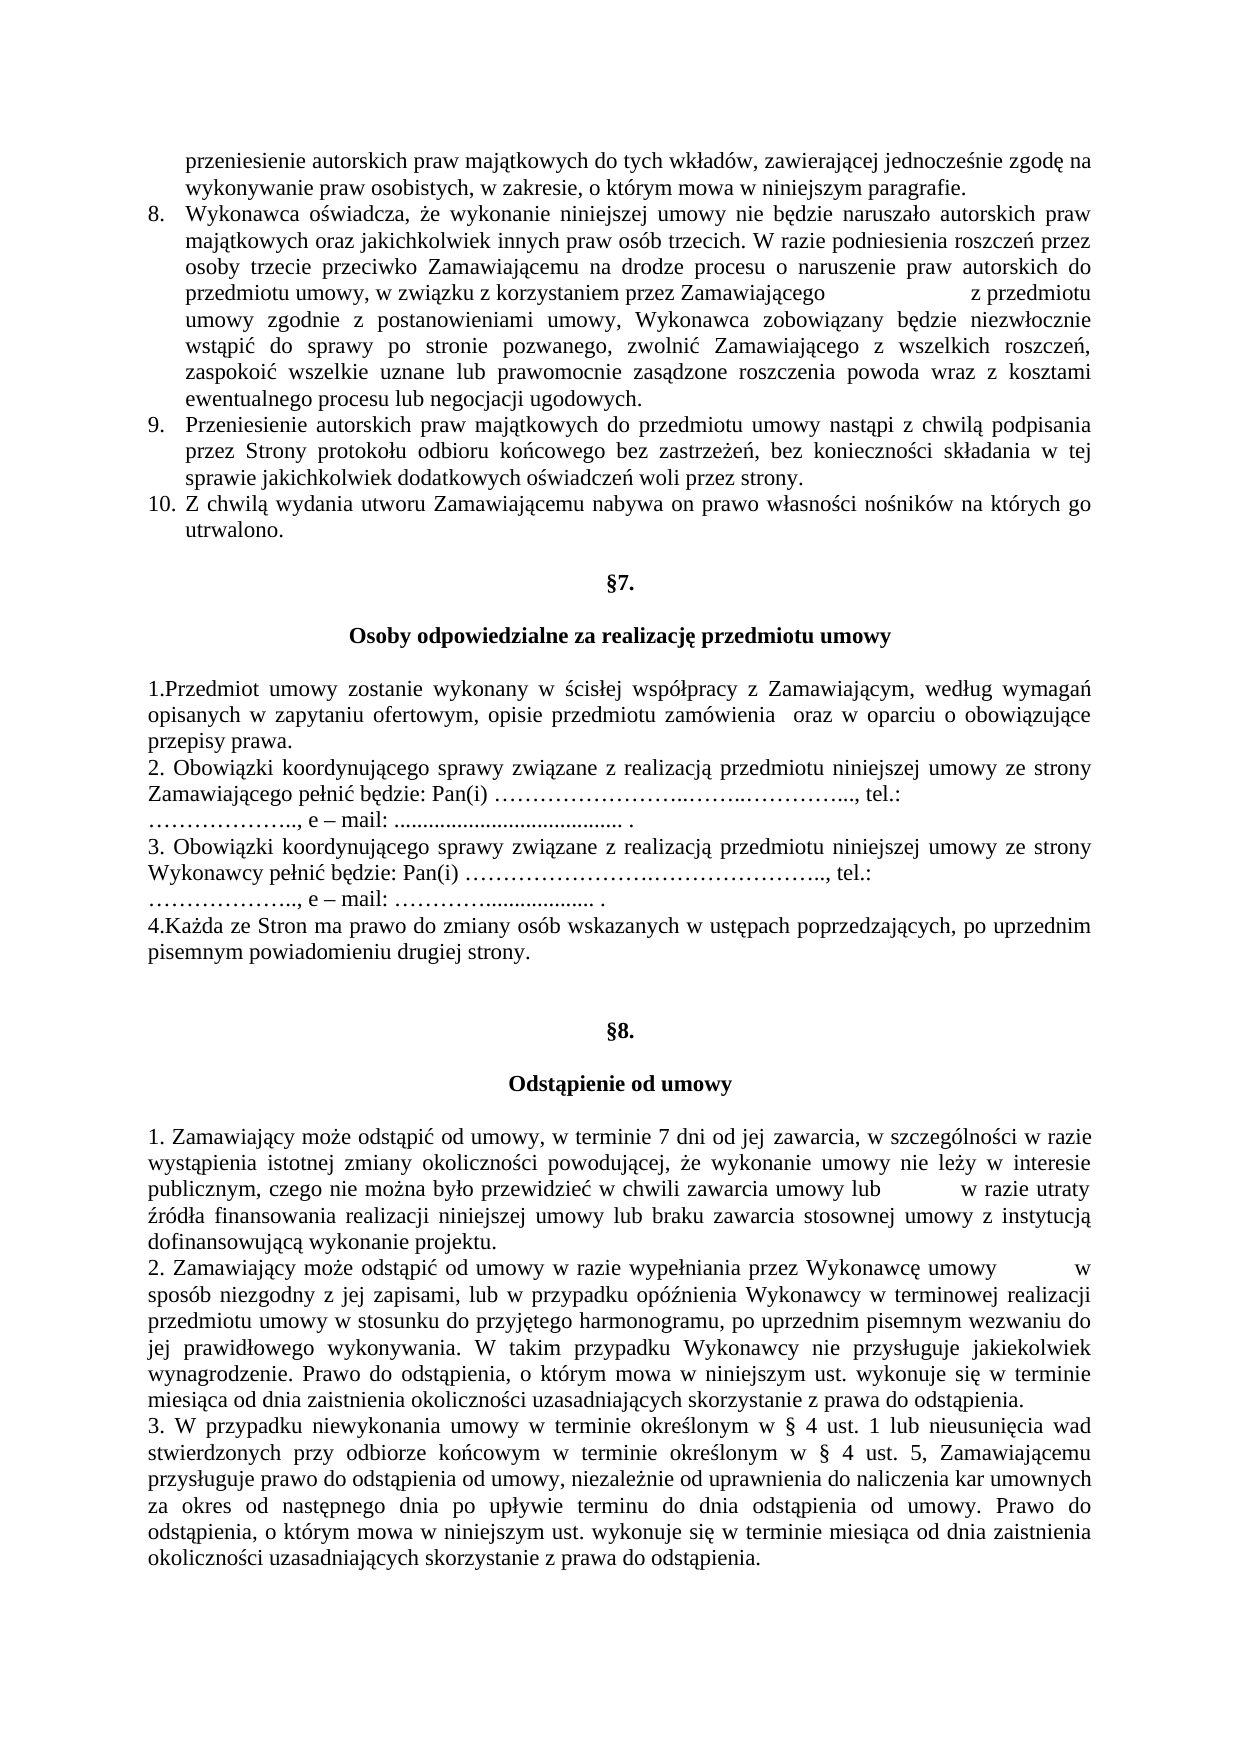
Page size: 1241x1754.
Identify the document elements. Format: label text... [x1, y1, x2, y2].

text 2. Obowiązki koordynującego sprawy związane z realizacją przedmiotu niniejszej umowy ze strony Zamawiającego pełnić będzie: Pan(i) ……………………..……..…………..., tel.: [148, 754, 1093, 806]
text 2. Zamawiający może odstąpić od umowy w razie wypełniania przez Wykonawcę umowy w sposób niezgodny z jej zapisami, lub w przypadku opóźnienia Wykonawcy w terminowej realizacji przedmiotu umowy w stosunku do przyjętego harmonogramu, po uprzednim pisemnym wezwaniu do jej prawidłowego wykonywania. W takim przypadku Wykonawcy nie przysługuje jakiekolwiek wynagrodzenie. Prawo do odstąpienia, o którym mowa w niniejszym ust. wykonuje się w terminie miesiąca od dnia zaistnienia okoliczności uzasadniających skorzystanie z prawa do odstąpienia. [148, 1254, 1093, 1413]
text 3. Obowiązki koordynującego sprawy związane z realizacją przedmiotu niniejszej umowy ze strony Wykonawcy pełnić będzie: Pan(i) …………………….………………….., tel.: [148, 833, 1093, 886]
text §8. [148, 1017, 1093, 1044]
text 1.Przedmiot umowy zostanie wykonany w ścisłej współpracy z Zamawiającym, według wymagań opisanych w zapytaniu ofertowym, opisie przedmiotu zamówienia oraz w oparciu o obowiązujące przepisy prawa. [148, 675, 1093, 754]
text 3. W przypadku niewykonania umowy w terminie określonym w § 4 ust. 1 lub nieusunięcia wad stwierdzonych przy odbiorze końcowym w terminie określonym w § 4 ust. 5, Zamawiającemu przysługuje prawo do odstąpienia od umowy, niezależnie od uprawnienia do naliczenia kar umownych za okres od następnego dnia po upływie terminu do dnia odstąpienia od umowy. Prawo do odstąpienia, o którym mowa w niniejszym ust. wykonuje się w terminie miesiąca od dnia zaistnienia okoliczności uzasadniających skorzystanie z prawa do odstąpienia. [148, 1413, 1093, 1571]
list Przeniesienie autorskich praw majątkowych do przedmiotu umowy nastąpi z chwilą podpisania przez Strony protokołu odbioru końcowego bez zastrzeżeń, bez konieczności składania w tej sprawie jakichkolwiek dodatkowych oświadczeń woli przez strony. [148, 411, 1093, 490]
text ……………….., e – mail: ........................................ . [148, 806, 1093, 833]
text Osoby odpowiedzialne za realizację przedmiotu umowy [148, 622, 1093, 648]
text Odstąpienie od umowy [148, 1070, 1093, 1096]
list Z chwilą wydania utworu Zamawiającemu nabywa on prawo własności nośników na których go utrwalono. [148, 490, 1093, 543]
text ……………….., e – mail: …………................... . [148, 886, 1093, 912]
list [148, 148, 1093, 200]
text 4.Każda ze Stron ma prawo do zmiany osób wskazanych w ustępach poprzedzających, po uprzednim pisemnym powiadomieniu drugiej strony. [148, 912, 1093, 964]
text 1. Zamawiający może odstąpić od umowy, w terminie 7 dni od jej zawarcia, w szczególności w razie wystąpienia istotnej zmiany okoliczności powodującej, że wykonanie umowy nie leży w interesie publicznym, czego nie można było przewidzieć w chwili zawarcia umowy lub w razie utraty źródła finansowania realizacji niniejszej umowy lub braku zawarcia stosownej umowy z instytucją dofinansowującą wykonanie projektu. [148, 1123, 1093, 1254]
list Wykonawca oświadcza, że wykonanie niniejszej umowy nie będzie naruszało autorskich praw majątkowych oraz jakichkolwiek innych praw osób trzecich. W razie podniesienia roszczeń przez osoby trzecie przeciwko Zamawiającemu na drodze procesu o naruszenie praw autorskich do przedmiotu umowy, w związku z korzystaniem przez Zamawiającego z przedmiotu umowy zgodnie z postanowieniami umowy, Wykonawca zobowiązany będzie niezwłocznie wstąpić do sprawy po stronie pozwanego, zwolnić Zamawiającego z wszelkich roszczeń, zaspokoić wszelkie uznane lub prawomocnie zasądzone roszczenia powoda wraz z kosztami ewentualnego procesu lub negocjacji ugodowych. [148, 200, 1093, 411]
text §7. [148, 569, 1093, 596]
